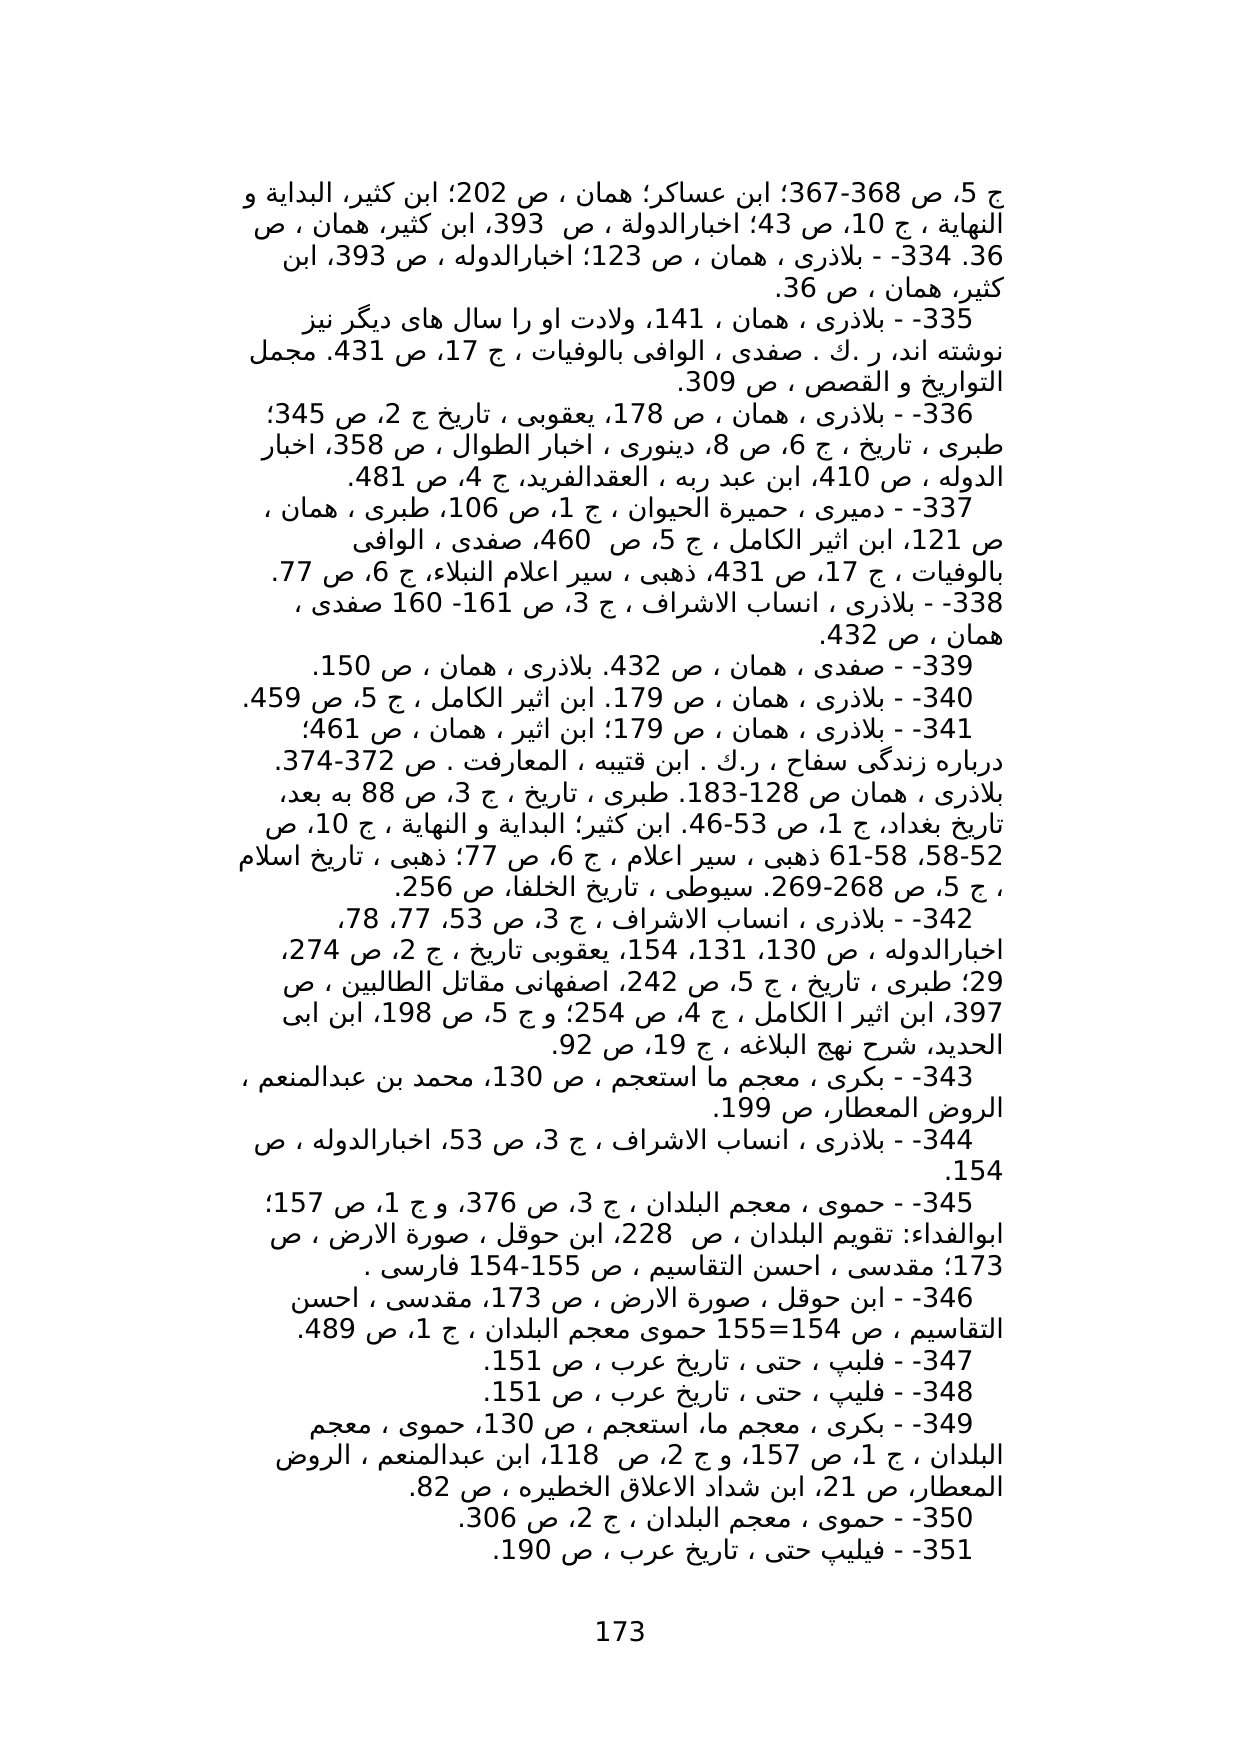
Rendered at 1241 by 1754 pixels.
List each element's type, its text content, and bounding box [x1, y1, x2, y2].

text 348- - فليپ ، حتى ، تاريخ عرب ، ص 151. [236, 1377, 1004, 1408]
text 341- - بلاذرى ، همان ، ص 179؛ ابن اثير ، همان ، ص 461؛ درباره زندگى سفاح ، ر.ك . ابن قتيبه ، المعارفت . ص 372-374. بلاذرى ، همان ص 128-183. طبرى ، تاريخ ، ج 3، ص 88 به بعد، تاريخ بغداد، ج 1، ص 53-46. ابن كثير؛ البداية و النهاية ، ج 10، ص 52-58، 58-61 ذهبى ، سير اعلام ، ج 6، ص 77؛ ذهبى ، تاريخ اسلام ، ج 5، ص 268-269. سيوطى ، تاريخ الخلفا، ص 256. [236, 714, 1004, 903]
text 349- - بكرى ، معجم ما، استعجم ، ص 130، حموى ، معجم البلدان ، ج 1، ص 157، و ج 2، ص ‍ 118، ابن عبدالمنعم ، الروض المعطار، ص 21، ابن شداد الاعلاق الخطيره ، ص 82. [236, 1408, 1004, 1503]
text 347- - فلبپ ، حتى ، تاريخ عرب ، ص 151. [236, 1345, 1004, 1377]
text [236, 177, 1004, 303]
text 336- - بلاذرى ، همان ، ص 178، يعقوبى ، تاريخ ج 2، ص 345؛ طبرى ، تاريخ ، ج 6، ص 8، دينورى ، اخبار الطوال ، ص 358، اخبار الدوله ، ص 410، ابن عبد ربه ، العقدالفريد، ج 4، ص 481. [236, 398, 1004, 493]
text 337- - دميرى ، حميرة الحيوان ، ج 1، ص 106، طبرى ، همان ، ص 121، ابن اثير الكامل ، ج 5، ص ‍ 460، صفدى ، الوافى بالوفيات ، ج 17، ص 431، ذهبى ، سير اعلام النبلاء، ج 6، ص 77. 338- - بلاذرى ، انساب الاشراف ، ج 3، ص 161- 160 صفدى ، همان ، ص 432. [236, 493, 1004, 651]
text 335- - بلاذرى ، همان ، 141، ولادت او را سال هاى ديگر نيز نوشته اند، ر .ك . صفدى ، الوافى بالوفيات ، ج 17، ص 431. مجمل التواريخ و القصص ، ص 309. [236, 303, 1004, 398]
text 345- - حموى ، معجم البلدان ، ج 3، ص 376، و ج 1، ص 157؛ ابوالفداء: تقويم البلدان ، ص ‍ 228، ابن حوقل ، صورة الارض ، ص 173؛ مقدسى ، احسن التقاسيم ، ص 155-154 فارسى . [236, 1187, 1004, 1282]
text 339- - صفدى ، همان ، ص 432. بلاذرى ، همان ، ص 150. [236, 651, 1004, 682]
text 351- - فيليپ حتى ، تاريخ عرب ، ص 190. [236, 1534, 1004, 1566]
text 343- - بكرى ، معجم ما استعجم ، ص 130، محمد بن عبدالمنعم ، الروض المعطار، ص 199. [236, 1061, 1004, 1124]
text 340- - بلاذرى ، همان ، ص 179. ابن اثير الكامل ، ج 5، ص 459. [236, 682, 1004, 714]
text 344- - بلاذرى ، انساب الاشراف ، ج 3، ص 53، اخبارالدوله ، ص 154. [236, 1124, 1004, 1187]
text 346- - ابن حوقل ، صورة الارض ، ص 173، مقدسى ، احسن التقاسيم ، ص 154=155 حموى معجم البلدان ، ج 1، ص 489. [236, 1282, 1004, 1345]
text 342- - بلاذرى ، انساب الاشراف ، ج 3، ص 53، 77، 78، اخبارالدوله ، ص 130، 131، 154، يعقوبى تاريخ ، ج 2، ص 274، 29؛ طبرى ، تاريخ ، ج 5، ص 242، اصفهانى مقاتل الطالبين ، ص 397، ابن اثير ا الكامل ، ج 4، ص 254؛ و ج 5، ص 198، ابن ابى الحديد، شرح نهج البلاغه ، ج 19، ص 92. [236, 903, 1004, 1061]
text 350- - حموى ، معجم البلدان ، ج 2، ص 306. [236, 1503, 1004, 1534]
